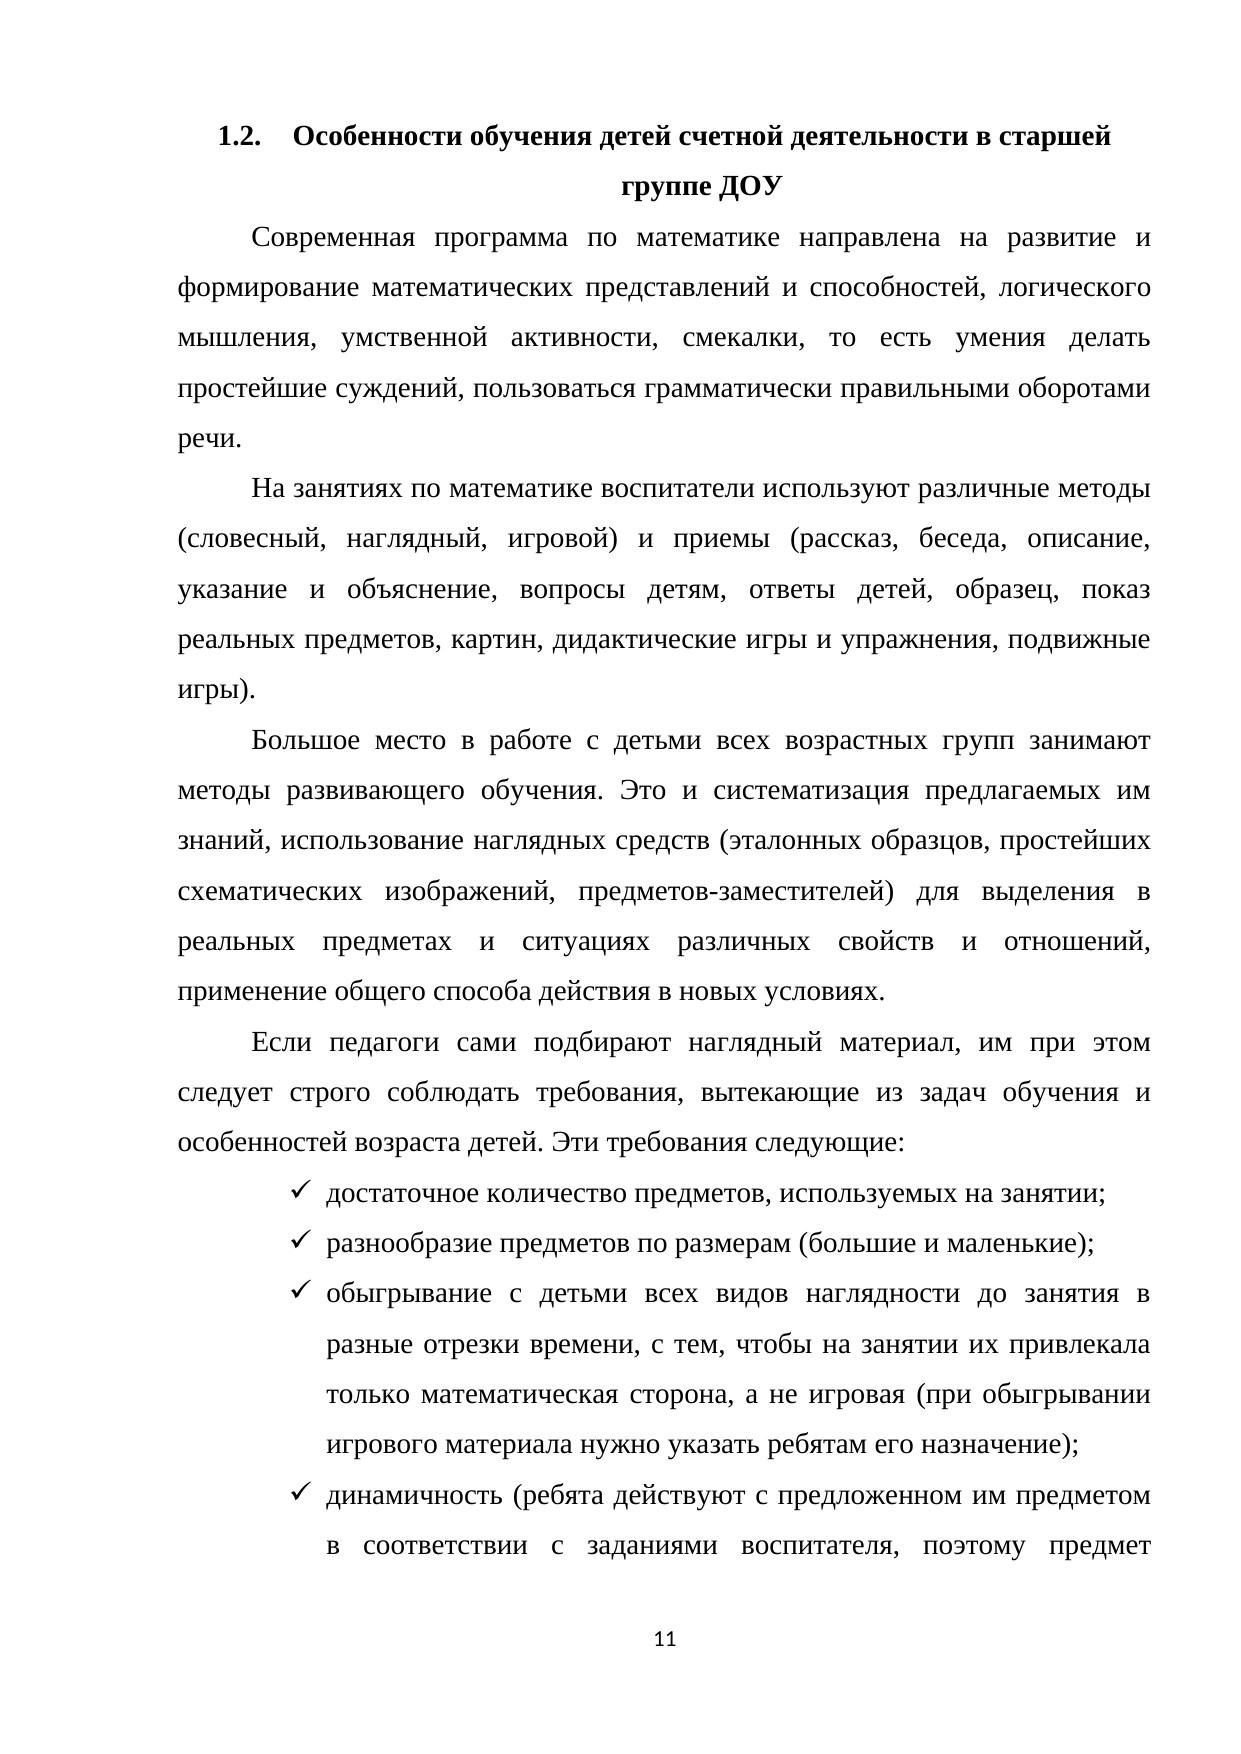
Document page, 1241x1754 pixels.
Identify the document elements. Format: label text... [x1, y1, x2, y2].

list достаточное количество предметов, используемых на занятии; [288, 1175, 1152, 1208]
text Если педагоги сами подбирают наглядный материал, им при этом следует строго соблюдать требования, вытекающие из задач обучения и особенностей возраста детей. Эти требования следующие: [177, 1024, 1152, 1158]
list Особенности обучения детей счетной деятельности в старшей группе ДОУ [177, 118, 1152, 202]
text Современная программа по математике направлена на развитие и формирование математических представлений и способностей, логического мышления, умственной активности, смекалки, то есть умения делать простейшие суждений, пользоваться грамматически правильными оборотами речи. [177, 219, 1152, 453]
text На занятиях по математике воспитатели используют различные методы (словесный, наглядный, игровой) и приемы (рассказ, беседа, описание, указание и объяснение, вопросы детям, ответы детей, образец, показ реальных предметов, картин, дидактические игры и упражнения, подвижные игры). [177, 470, 1152, 705]
list разнообразие предметов по размерам (большие и маленькие); [288, 1225, 1152, 1259]
list обыгрывание с детьми всех видов наглядности до занятия в разные отрезки времени, с тем, чтобы на занятии их привлекала только математическая сторона, а не игровая (при обыгрывании игрового материала нужно указать ребятам его назначение); [288, 1276, 1152, 1460]
text Большое место в работе с детьми всех возрастных групп занимают методы развивающего обучения. Это и систематизация предлагаемых им знаний, использование наглядных средств (эталонных образцов, простейших схематических изображений, предметов-заместителей) для выделения в реальных предметах и ситуациях различных свойств и отношений, применение общего способа действия в новых условиях. [177, 722, 1152, 1007]
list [288, 1477, 1152, 1561]
